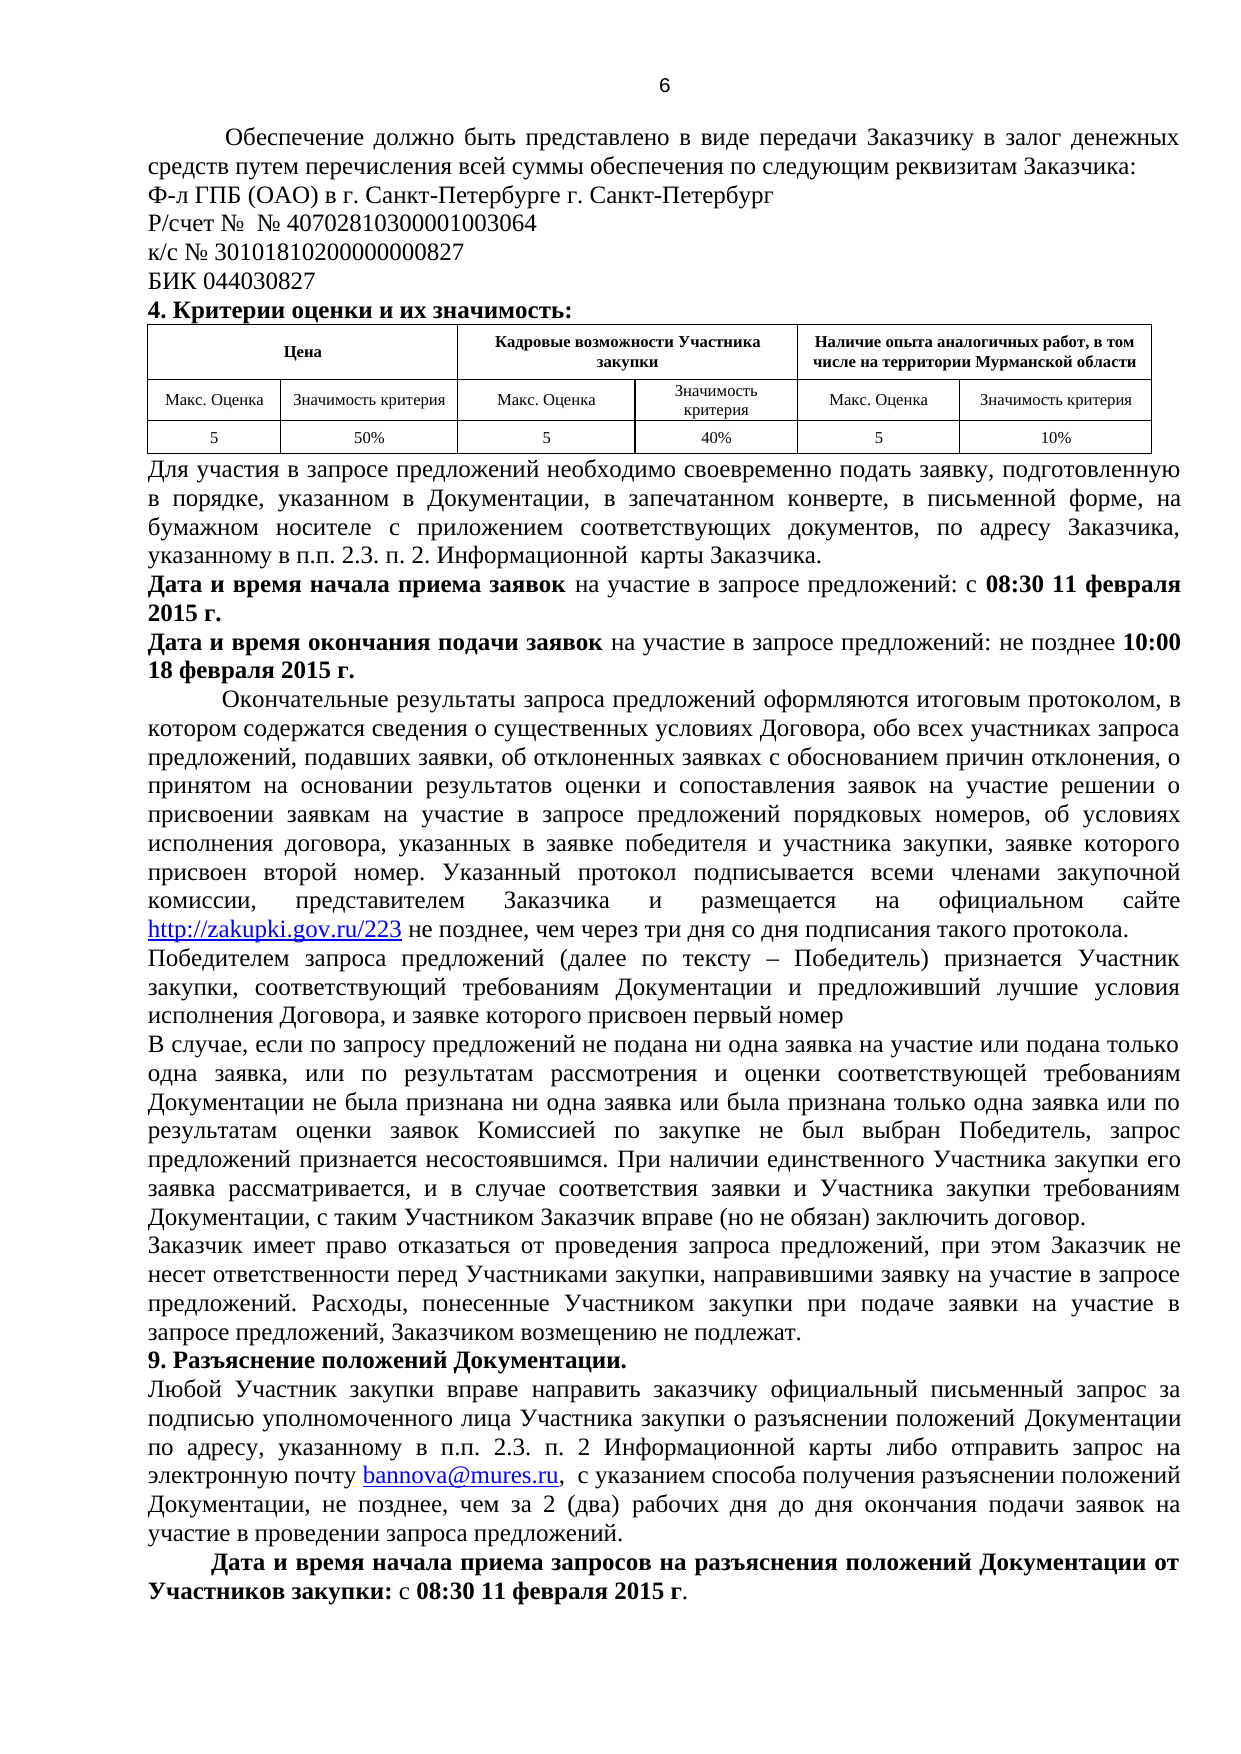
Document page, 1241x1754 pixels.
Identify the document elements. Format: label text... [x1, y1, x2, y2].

text Победителем запроса предложений (далее по тексту – Победитель) признается Участник закупки, соответствующий требованиям Документации и предложивший лучшие условия исполнения Договора, и заявке которого присвоен первый номер [148, 943, 1181, 1029]
text Ф-л ГПБ (ОАО) в г. Санкт-Петербурге г. Санкт-Петербург [148, 180, 1181, 208]
table_header Наличие опыта аналогичных работ, в том числе на территории Мурманской области [798, 325, 1151, 378]
table_header Цена [148, 325, 457, 378]
table_cell Макс. Оценка [798, 380, 959, 420]
text Заказчик имеет право отказаться от проведения запроса предложений, при этом Заказчик не несет ответственности перед Участниками закупки, направившими заявку на участие в запросе предложений. Расходы, понесенные Участником закупки при подаче заявки на участие в запросе предложений, Заказчиком возмещению не подлежат. [148, 1231, 1181, 1346]
table_header Кадровые возможности Участника закупки [458, 325, 797, 378]
text В случае, если по запросу предложений не подана ни одна заявка на участие или подана только одна заявка, или по результатам рассмотрения и оценки соответствующей требованиям Документации не была признана ни одна заявка или была признана только одна заявка или по результатам оценки заявок Комиссией по закупке не был выбран Победитель, запрос предложений признается несостоявшимся. При наличии единственного Участника закупки его заявка рассматривается, и в случае соответствия заявки и Участника закупки требованиям Документации, с таким Участником Заказчик вправе (но не обязан) заключить договор. [148, 1029, 1181, 1231]
text 9. Разъяснение положений Документации. [148, 1346, 1181, 1374]
text Любой Участник закупки вправе направить заказчику официальный письменный запрос за подписью уполномоченного лица Участника закупки о разъяснении положений Документации по адресу, указанному в п.п. 2.3. п. 2 Информационной карты либо отправить запрос на электронную почту bannova@mures.ru, с указанием способа получения разъяснении положений Документации, не позднее, чем за 2 (два) рабочих дня до дня окончания подачи заявок на участие в проведении запроса предложений. [148, 1374, 1181, 1547]
table_cell Макс. Оценка [148, 380, 280, 420]
text к/с № 30101810200000000827 [148, 237, 1181, 266]
table_cell 40% [636, 421, 797, 453]
table_cell 5 [798, 421, 959, 453]
text Дата и время начала приема заявок на участие в запросе предложений: с 08:30 11 февраля 2015 г. [148, 569, 1181, 627]
table_cell 50% [281, 421, 457, 453]
table_cell 5 [148, 421, 280, 453]
text Дата и время окончания подачи заявок на участие в запросе предложений: не позднее 10:00 18 февраля 2015 г. [148, 627, 1181, 684]
text Обеспечение должно быть представлено в виде передачи Заказчику в залог денежных средств путем перечисления всей суммы обеспечения по следующим реквизитам Заказчика: [148, 122, 1181, 180]
text БИК 044030827 [148, 266, 1181, 295]
table_cell Значимость критерия [636, 380, 797, 420]
table_cell Макс. Оценка [458, 380, 634, 420]
table_cell Значимость критерия [960, 380, 1151, 420]
text Дата и время начала приема запросов на разъяснения положений Документации от Участников закупки: с 08:30 11 февраля 2015 г. [148, 1547, 1181, 1605]
table_cell Значимость критерия [281, 380, 457, 420]
text Окончательные результаты запроса предложений оформляются итоговым протоколом, в котором содержатся сведения о существенных условиях Договора, обо всех участниках запроса предложений, подавших заявки, об отклоненных заявках с обоснованием причин отклонения, о принятом на основании результатов оценки и сопоставления заявок на участие решении о присвоении заявкам на участие в запросе предложений порядковых номеров, об условиях исполнения договора, указанных в заявке победителя и участника закупки, заявке которого присвоен второй номер. Указанный протокол подписывается всеми членами закупочной комиссии, представителем Заказчика и размещается на официальном сайте http://zakupki.gov.ru/223 не позднее, чем через три дня со дня подписания такого протокола. [148, 684, 1181, 943]
text 4. Критерии оценки и их значимость: [148, 295, 1181, 323]
text Р/счет № № 40702810300001003064 [148, 208, 1181, 237]
text Для участия в запросе предложений необходимо своевременно подать заявку, подготовленную в порядке, указанном в Документации, в запечатанном конверте, в письменной форме, на бумажном носителе с приложением соответствующих документов, по адресу Заказчика, указанному в п.п. 2.3. п. 2. Информационной карты Заказчика. [148, 454, 1181, 569]
table_cell 5 [458, 421, 634, 453]
table_cell 10% [960, 421, 1151, 453]
